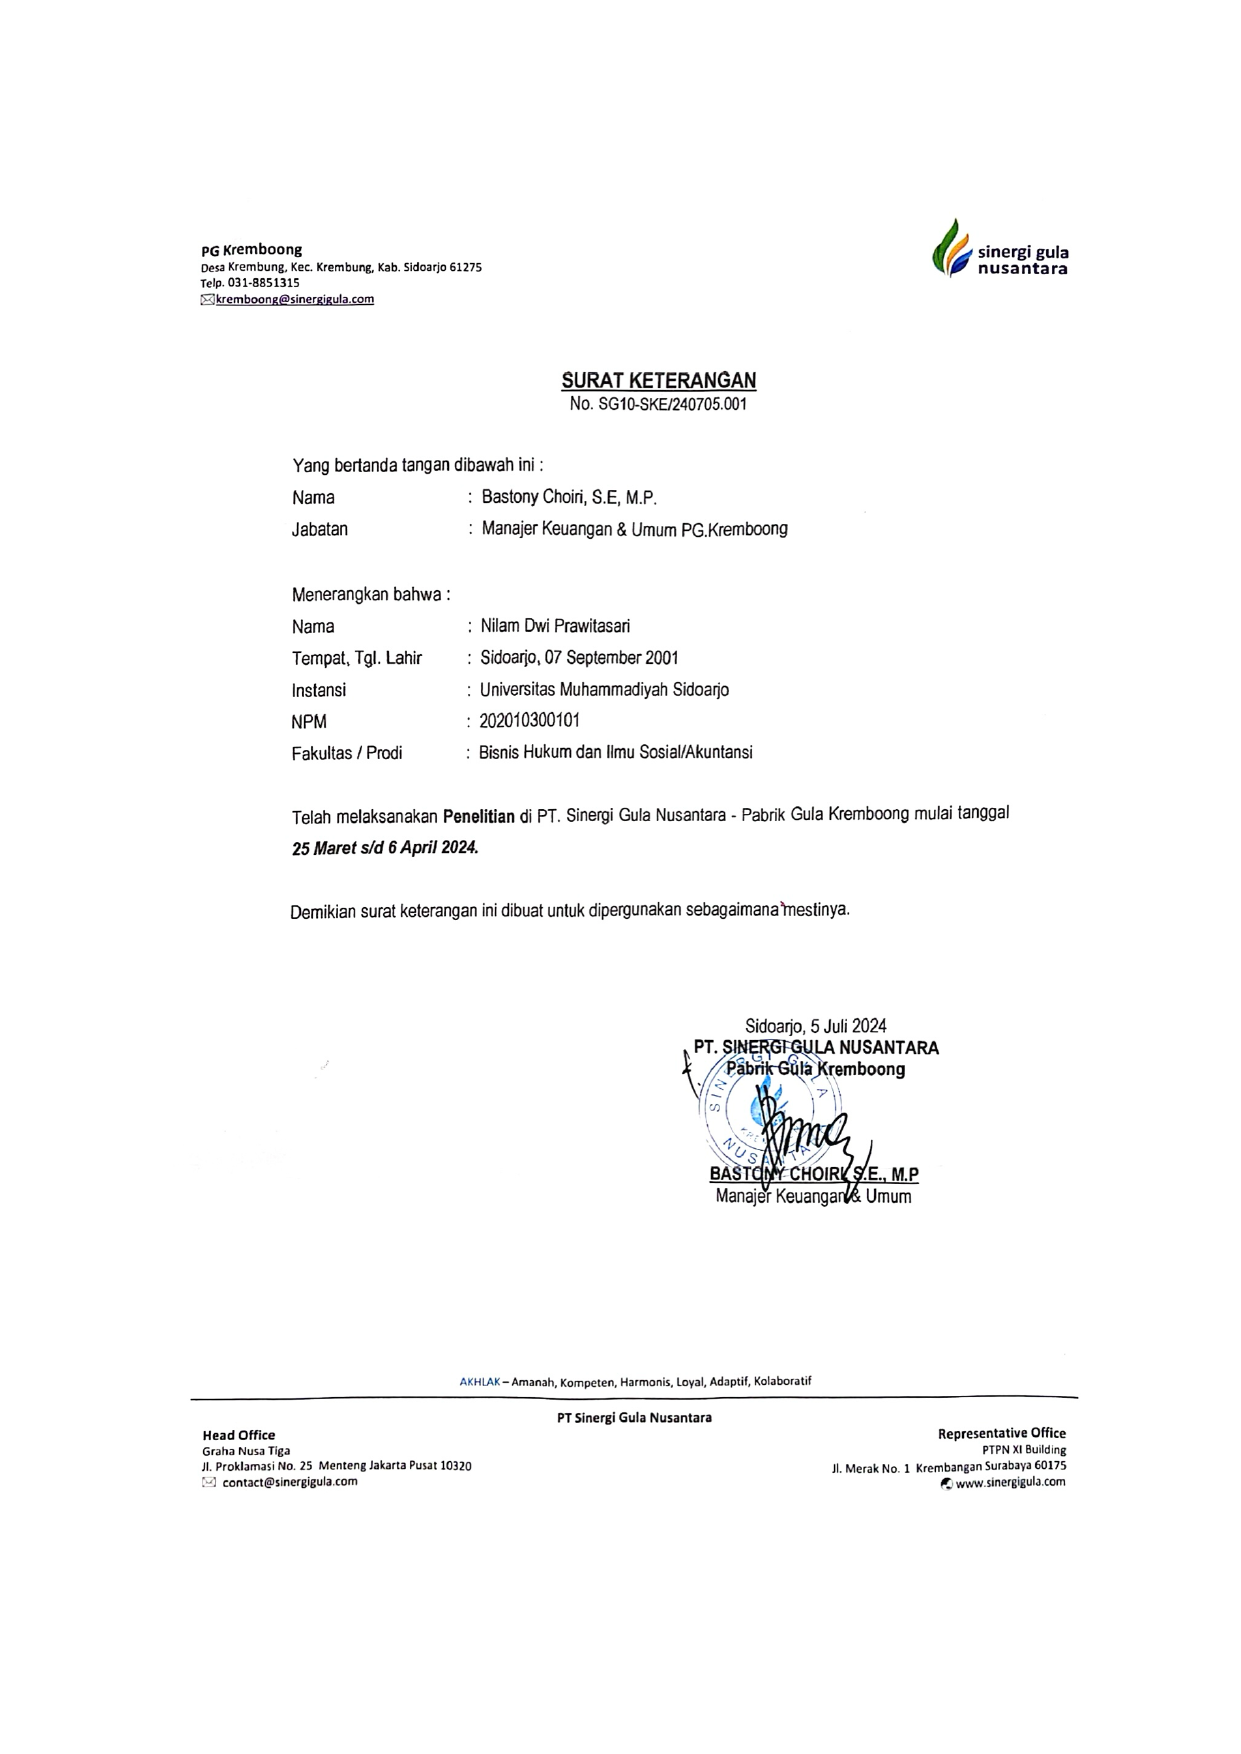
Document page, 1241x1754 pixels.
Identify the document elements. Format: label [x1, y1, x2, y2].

picture [168, 192, 1109, 1495]
